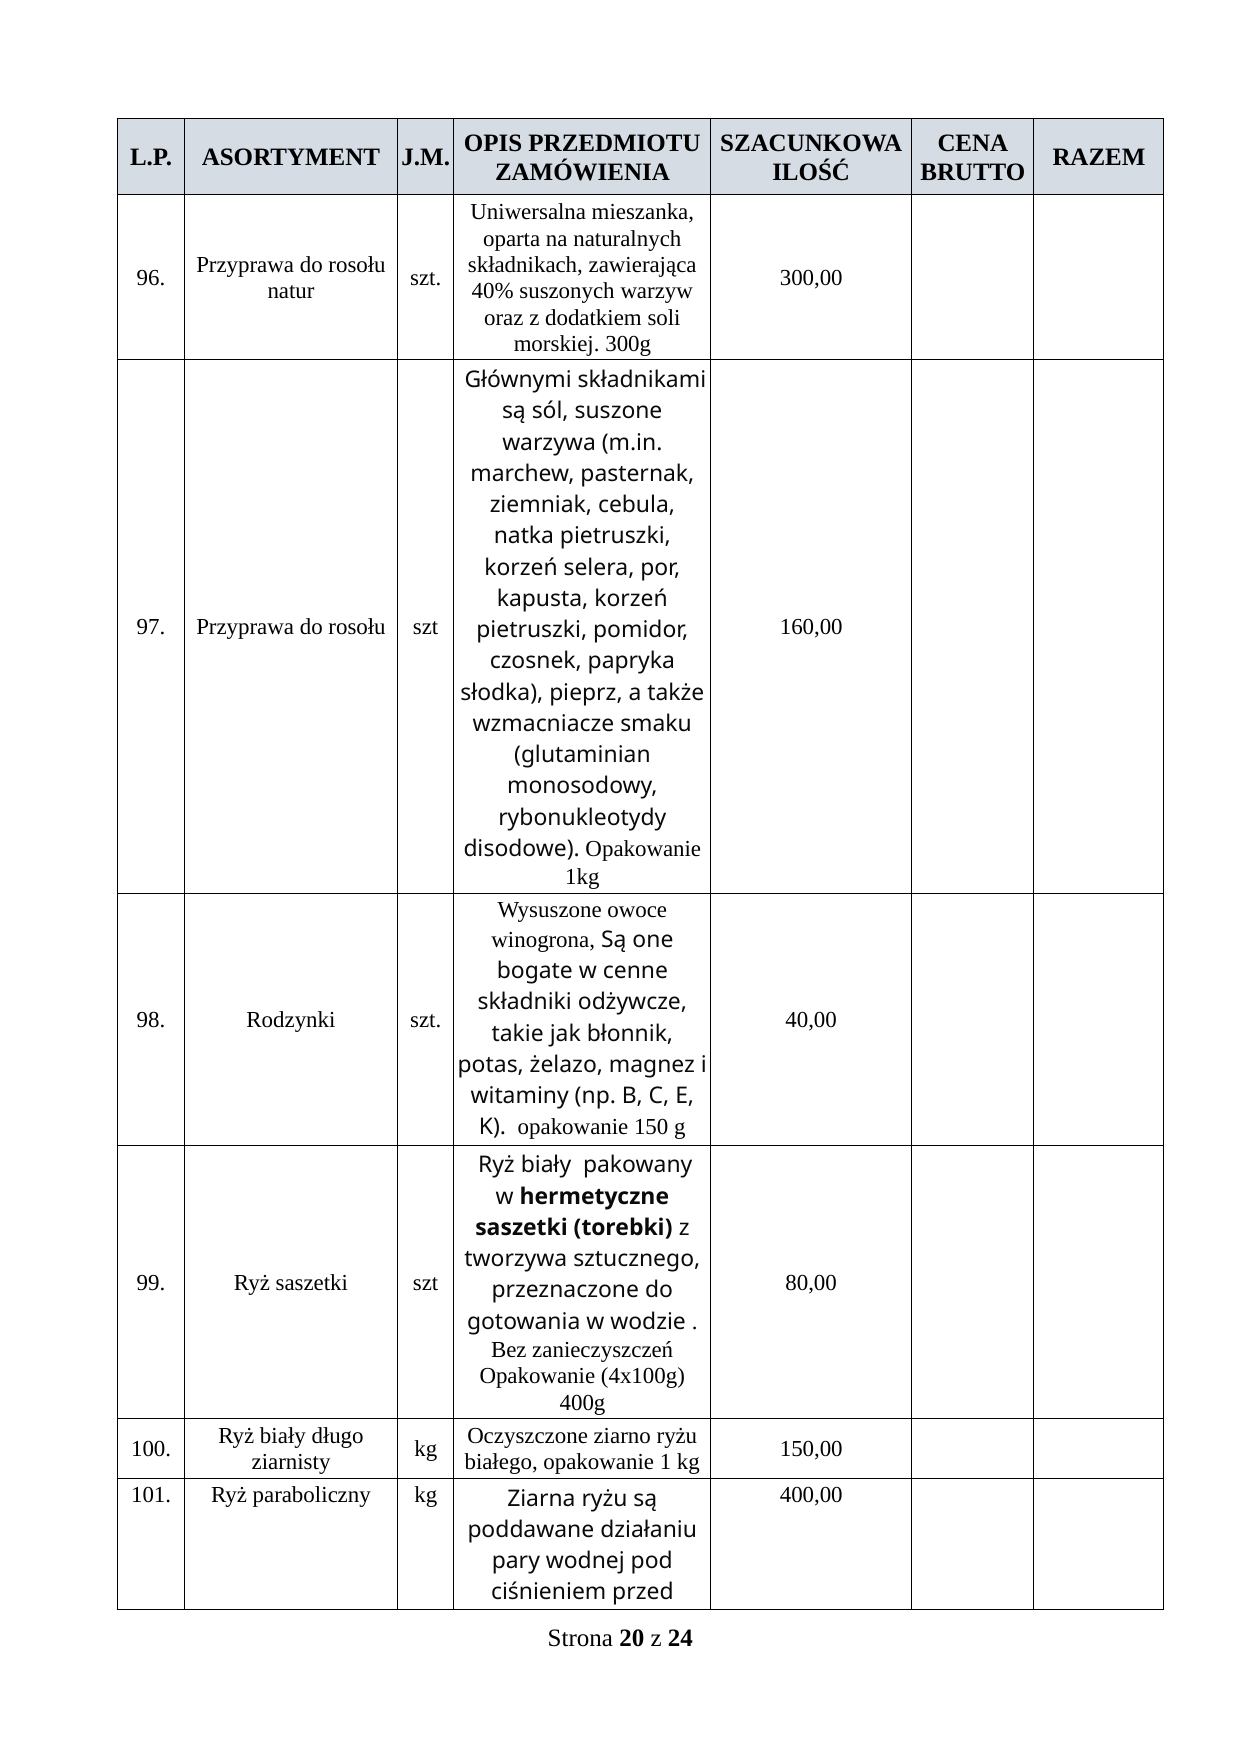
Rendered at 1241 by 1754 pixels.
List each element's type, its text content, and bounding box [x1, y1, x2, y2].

table_cell szt [398, 360, 453, 892]
table_header OPIS PRZEDMIOTU ZAMÓWIENIA [454, 119, 710, 194]
table_cell [912, 1146, 1033, 1418]
table_cell szt. [398, 894, 453, 1144]
table_cell szt [398, 1146, 453, 1418]
table_cell Głównymi składnikami są sól, suszone warzywa (m.in. marchew, pasternak, ziemniak, cebula, natka pietruszki, korzeń selera, por, kapusta, korzeń pietruszki, pomidor, czosnek, papryka słodka), pieprz, a także wzmacniacze smaku (glutaminian monosodowy, rybonukleotydy disodowe). Opakowanie 1kg [454, 360, 710, 892]
table_cell 80,00 [711, 1146, 911, 1418]
table_cell Oczyszczone ziarno ryżu białego, opakowanie 1 kg [454, 1419, 710, 1477]
table_cell 300,00 [711, 195, 911, 359]
table_cell [912, 360, 1033, 892]
table_cell 40,00 [711, 894, 911, 1144]
table_cell [912, 1479, 1033, 1609]
table_cell Ryż biały pakowany w hermetyczne saszetki (torebki) z tworzywa sztucznego, przeznaczone do gotowania w wodzie . Bez zanieczyszczeń Opakowanie (4x100g) 400g [454, 1146, 710, 1418]
table_cell Ryż saszetki [185, 1146, 397, 1418]
table_cell [1034, 1146, 1163, 1418]
table_header CENA BRUTTO [912, 119, 1033, 194]
table_header RAZEM [1034, 119, 1163, 194]
table_cell 400,00 [711, 1479, 911, 1609]
table_cell [1034, 1479, 1163, 1609]
table_header ASORTYMENT [185, 119, 397, 194]
table_cell 98. [118, 894, 184, 1144]
table_cell Ryż paraboliczny [185, 1479, 397, 1609]
table_cell kg [398, 1419, 453, 1477]
table_header SZACUNKOWA ILOŚĆ [711, 119, 911, 194]
table_cell 150,00 [711, 1419, 911, 1477]
table_header J.M. [398, 119, 453, 194]
table_cell kg [398, 1479, 453, 1609]
table_cell 99. [118, 1146, 184, 1418]
table_cell Przyprawa do rosołu [185, 360, 397, 892]
table_cell 97. [118, 360, 184, 892]
table_cell [912, 1419, 1033, 1477]
table_cell 96. [118, 195, 184, 359]
table_cell 101. [118, 1479, 184, 1609]
table_cell 100. [118, 1419, 184, 1477]
table_cell [1034, 894, 1163, 1144]
table_cell [912, 195, 1033, 359]
table_cell [1034, 360, 1163, 892]
table_cell [1034, 195, 1163, 359]
table_cell [912, 894, 1033, 1144]
table_header L.P. [118, 119, 184, 194]
table_cell Wysuszone owoce winogrona, Są one bogate w cenne składniki odżywcze, takie jak błonnik, potas, żelazo, magnez i witaminy (np. B, C, E, K). opakowanie 150 g [454, 894, 710, 1144]
table_cell Ryż biały długo ziarnisty [185, 1419, 397, 1477]
table_cell Przyprawa do rosołu natur [185, 195, 397, 359]
table_cell 160,00 [711, 360, 911, 892]
table_cell Rodzynki [185, 894, 397, 1144]
table_cell Uniwersalna mieszanka, oparta na naturalnych składnikach, zawierająca 40% suszonych warzyw oraz z dodatkiem soli morskiej. 300g [454, 195, 710, 359]
table_cell szt. [398, 195, 453, 359]
table_cell [1034, 1419, 1163, 1477]
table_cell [454, 1479, 710, 1609]
